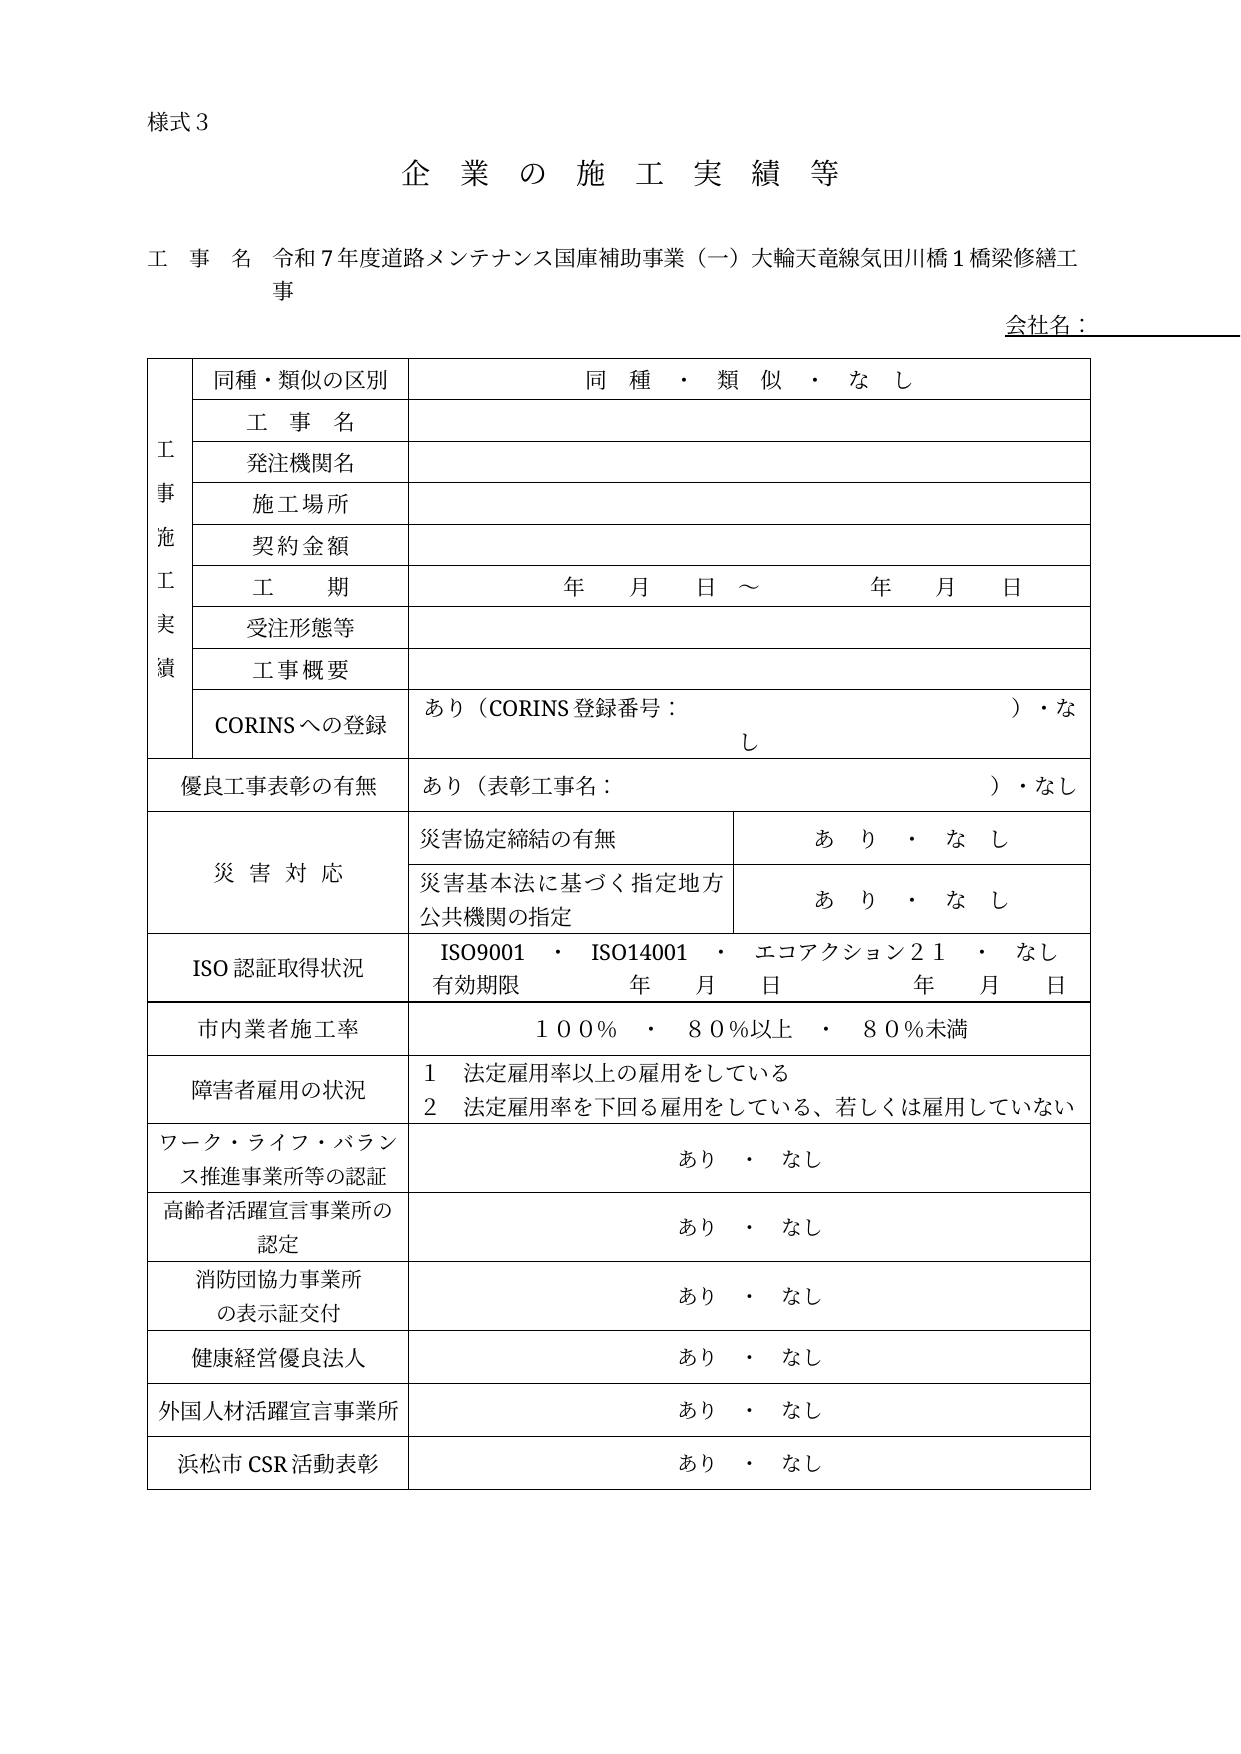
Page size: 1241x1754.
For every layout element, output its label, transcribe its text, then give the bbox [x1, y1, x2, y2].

table_cell 施工場所 [193, 483, 408, 523]
table_cell 外国人材活躍宣言事業所 [148, 1384, 408, 1436]
table_cell [409, 525, 1090, 565]
table_cell [409, 649, 1090, 689]
table_cell 発注機関名 [193, 442, 408, 482]
table_cell １００％ ・ ８０％以上 ・ ８０％未満 [409, 1003, 1090, 1054]
table_cell 健康経営優良法人 [148, 1331, 408, 1383]
table_cell 契約金額 [193, 525, 408, 565]
table_cell 災害対応 [148, 812, 408, 933]
table_cell 工 事 名 [193, 400, 408, 441]
table_cell CORINSへの登録 [193, 690, 408, 758]
text 工 事 名 令和7年度道路メンテナンス国庫補助事業（一）大輪天竜線気田川橋1橋梁修繕工事 [148, 239, 1092, 307]
table_cell 浜松市CSR活動表彰 [148, 1437, 408, 1489]
text 会社名： [148, 307, 1092, 341]
table_cell 優良工事表彰の有無 [148, 759, 408, 811]
text 様式３ [148, 104, 1092, 138]
table_cell [409, 607, 1090, 647]
table_cell あり ・ なし [409, 1262, 1090, 1329]
table_cell 障害者雇用の状況 [148, 1056, 408, 1123]
text 企 業 の 施 工 実 績 等 [148, 138, 1092, 206]
table_cell ISO認証取得状況 [148, 934, 408, 1001]
table_header 同種・類似の区別 [193, 359, 408, 399]
table_cell あり ・ なし [409, 1437, 1090, 1489]
table_cell 年 月 日 ～ 年 月 日 [409, 566, 1090, 606]
table_cell １ 法定雇用率以上の雇用をしている ２ 法定雇用率を下回る雇用をしている、若しくは雇用していない [409, 1056, 1090, 1123]
table_cell あり ・ なし [409, 1331, 1090, 1383]
table_cell あり ・ なし [409, 1124, 1090, 1192]
table_cell [409, 483, 1090, 523]
table_cell あ り ・ な し [734, 812, 1090, 864]
table_cell ワーク・ライフ・バランス推進事業所等の認証 [148, 1124, 408, 1192]
table_cell 工事概要 [193, 649, 408, 689]
table_cell 災害協定締結の有無 [409, 812, 733, 864]
table_cell あり ・ なし [409, 1193, 1090, 1261]
table_header 同 種 ・ 類 似 ・ な し [409, 359, 1090, 399]
table_cell ISO9001 ・ ISO14001 ・ エコアクション２１ ・ なし 有効期限 年 月 日 年 月 日 [409, 934, 1090, 1001]
table_header 工 事 施 工 実 績 [148, 359, 192, 758]
table_cell あり（CORINS登録番号： ）・なし [409, 690, 1090, 758]
table_cell 消防団協力事業所 の表示証交付 [148, 1262, 408, 1329]
table_cell 工 期 [193, 566, 408, 606]
table_cell 高齢者活躍宣言事業所の認定 [148, 1193, 408, 1261]
table_cell 受注形態等 [193, 607, 408, 647]
table_cell あり ・ なし [409, 1384, 1090, 1436]
table_cell 災害基本法に基づく指定地方公共機関の指定 [409, 865, 733, 933]
table_cell [409, 400, 1090, 441]
table_cell 市内業者施工率 [148, 1003, 408, 1054]
table_cell [409, 442, 1090, 482]
table_cell あ り ・ な し [734, 865, 1090, 933]
table_cell あり（表彰工事名： ）・なし [409, 759, 1090, 811]
